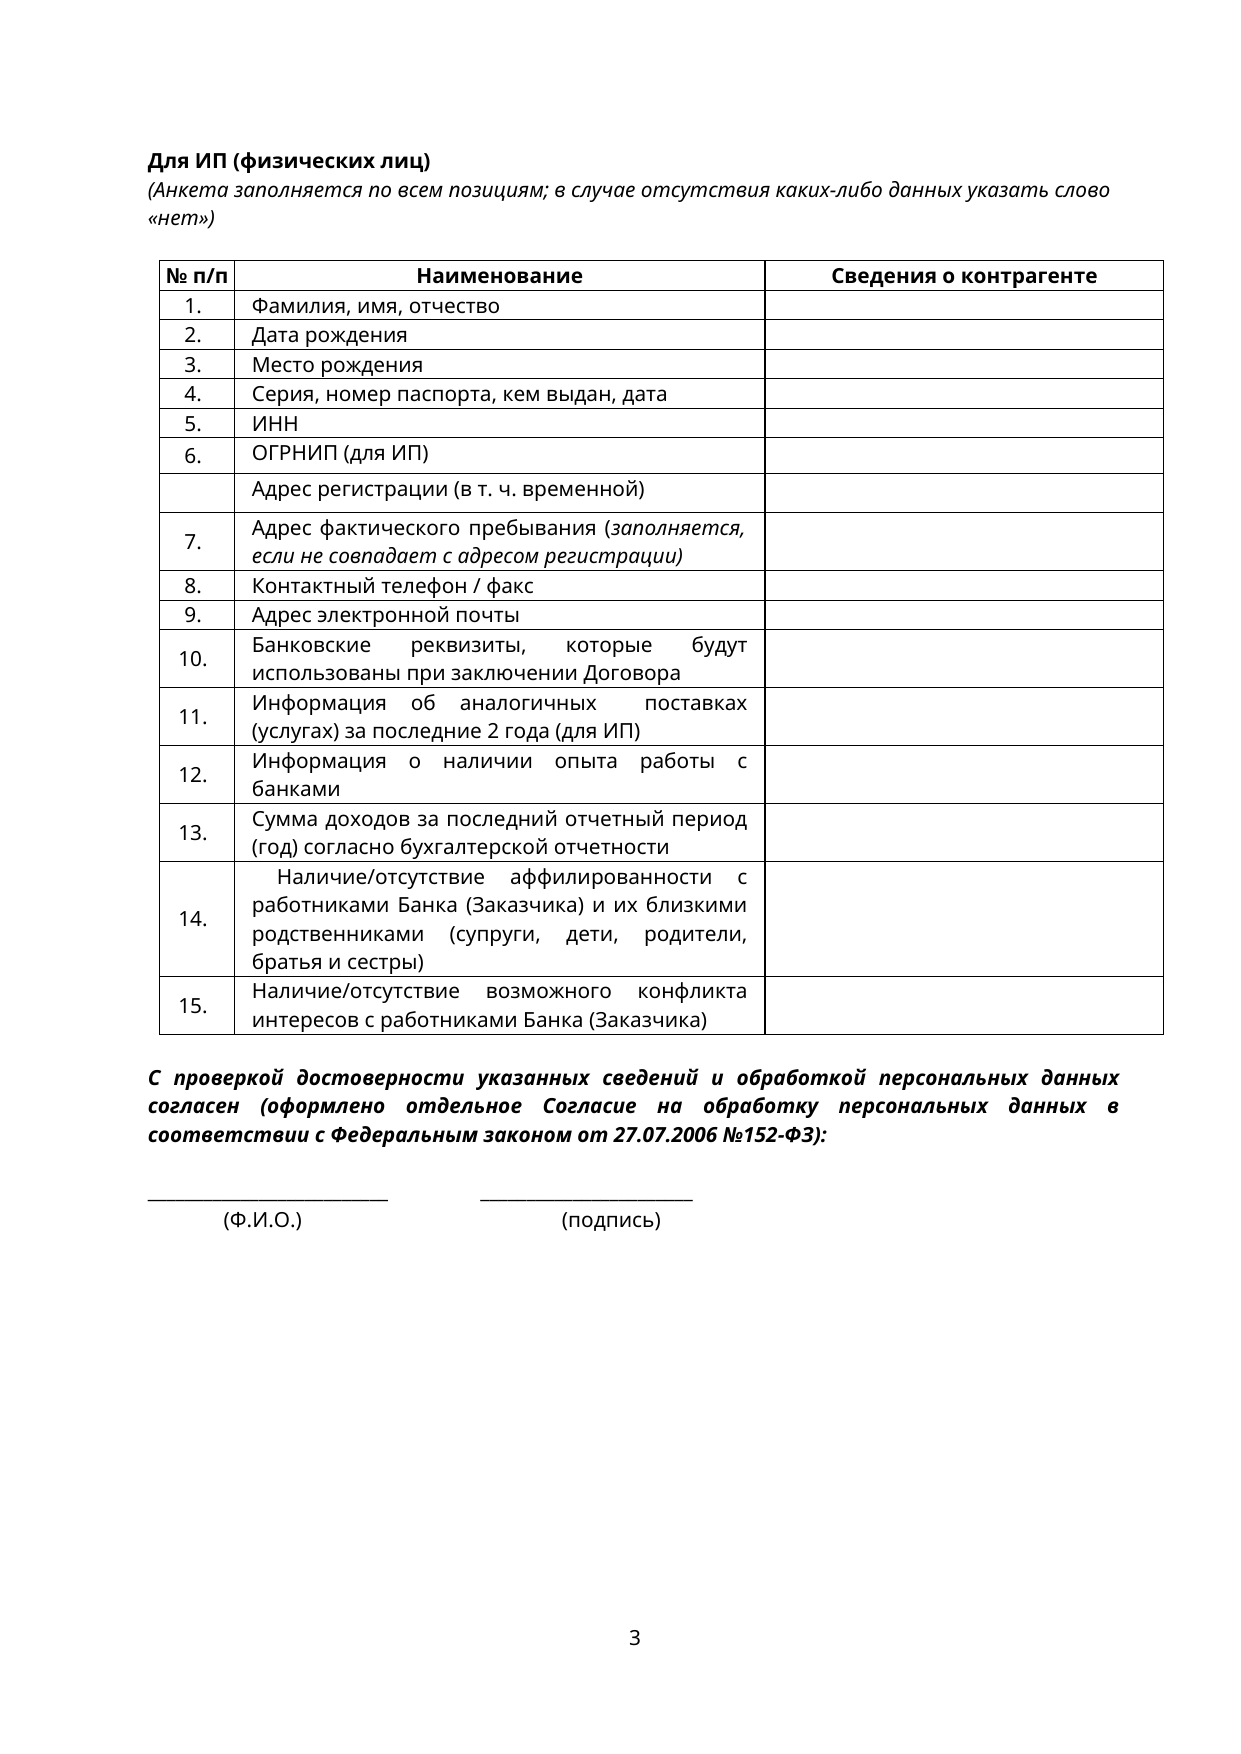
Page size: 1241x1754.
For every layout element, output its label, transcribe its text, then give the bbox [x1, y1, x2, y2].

text С проверкой достоверности указанных сведений и обработкой персональных данных согласен (оформлено отдельное Согласие на обработку персональных данных в соответствии с Федеральным законом от 27.07.2006 №152-ФЗ): [148, 1063, 1122, 1148]
table_cell Наличие/отсутствие возможного конфликта интересов с работниками Банка (Заказчика) [235, 977, 764, 1033]
table_cell 5. [160, 409, 234, 437]
table_cell [766, 513, 1163, 570]
table_header № п/п [160, 261, 234, 290]
table_cell 10. [160, 630, 234, 687]
table_cell [766, 688, 1163, 745]
table_cell 2. [160, 320, 234, 349]
table_cell [766, 438, 1163, 473]
table_cell Банковские реквизиты, которые будут использованы при заключении Договора [235, 630, 764, 687]
table_cell [766, 320, 1163, 349]
table_cell 9. [160, 601, 234, 629]
table_cell 7. [160, 513, 234, 570]
table_cell Место рождения [235, 350, 764, 378]
table_cell [766, 804, 1163, 861]
table_cell 3. [160, 350, 234, 378]
table_cell Контактный телефон / факс [235, 571, 764, 599]
table_cell [160, 474, 234, 512]
text (Анкета заполняется по всем позициям; в случае отсутствия каких-либо данных указать слово «нет») [148, 175, 1122, 232]
table_cell 8. [160, 571, 234, 599]
table_cell [766, 630, 1163, 687]
table_cell Наличие/отсутствие аффилированности с работниками Банка (Заказчика) и их близкими родственниками (супруги, дети, родители, братья и сестры) [235, 862, 764, 976]
table_cell [766, 291, 1163, 319]
table_header Сведения о контрагенте [766, 261, 1163, 290]
table_cell [766, 571, 1163, 599]
table_cell Дата рождения [235, 320, 764, 349]
table_cell Серия, номер паспорта, кем выдан, дата [235, 379, 764, 408]
table_cell ИНН [235, 409, 764, 437]
table_cell ОГРНИП (для ИП) [235, 438, 764, 473]
table_cell [766, 474, 1163, 512]
table_cell [766, 977, 1163, 1033]
table_cell 6. [160, 438, 234, 473]
table_cell 11. [160, 688, 234, 745]
table_cell [766, 379, 1163, 408]
table_cell [766, 601, 1163, 629]
table_cell 1. [160, 291, 234, 319]
table_cell Адрес электронной почты [235, 601, 764, 629]
table_cell 4. [160, 379, 234, 408]
table_cell 12. [160, 746, 234, 803]
text __________________________ _______________________ [148, 1177, 1122, 1205]
table_cell [766, 409, 1163, 437]
table_cell [766, 350, 1163, 378]
table_cell Информация об аналогичных поставках (услугах) за последние 2 года (для ИП) [235, 688, 764, 745]
table_cell Адрес регистрации (в т. ч. временной) [235, 474, 764, 512]
table_cell Информация о наличии опыта работы с банками [235, 746, 764, 803]
table_cell Сумма доходов за последний отчетный период (год) согласно бухгалтерской отчетности [235, 804, 764, 861]
table_cell [766, 862, 1163, 976]
table_cell [766, 746, 1163, 803]
table_cell 13. [160, 804, 234, 861]
table_cell 14. [160, 862, 234, 976]
table_cell 15. [160, 977, 234, 1033]
text (Ф.И.О.) (подпись) [148, 1205, 1122, 1233]
table_header Наименование [235, 261, 764, 290]
table_cell Фамилия, имя, отчество [235, 291, 764, 319]
text Для ИП (физических лиц) [148, 147, 1122, 175]
table_cell Адрес фактического пребывания (заполняется, если не совпадает с адресом регистрации) [235, 513, 764, 570]
